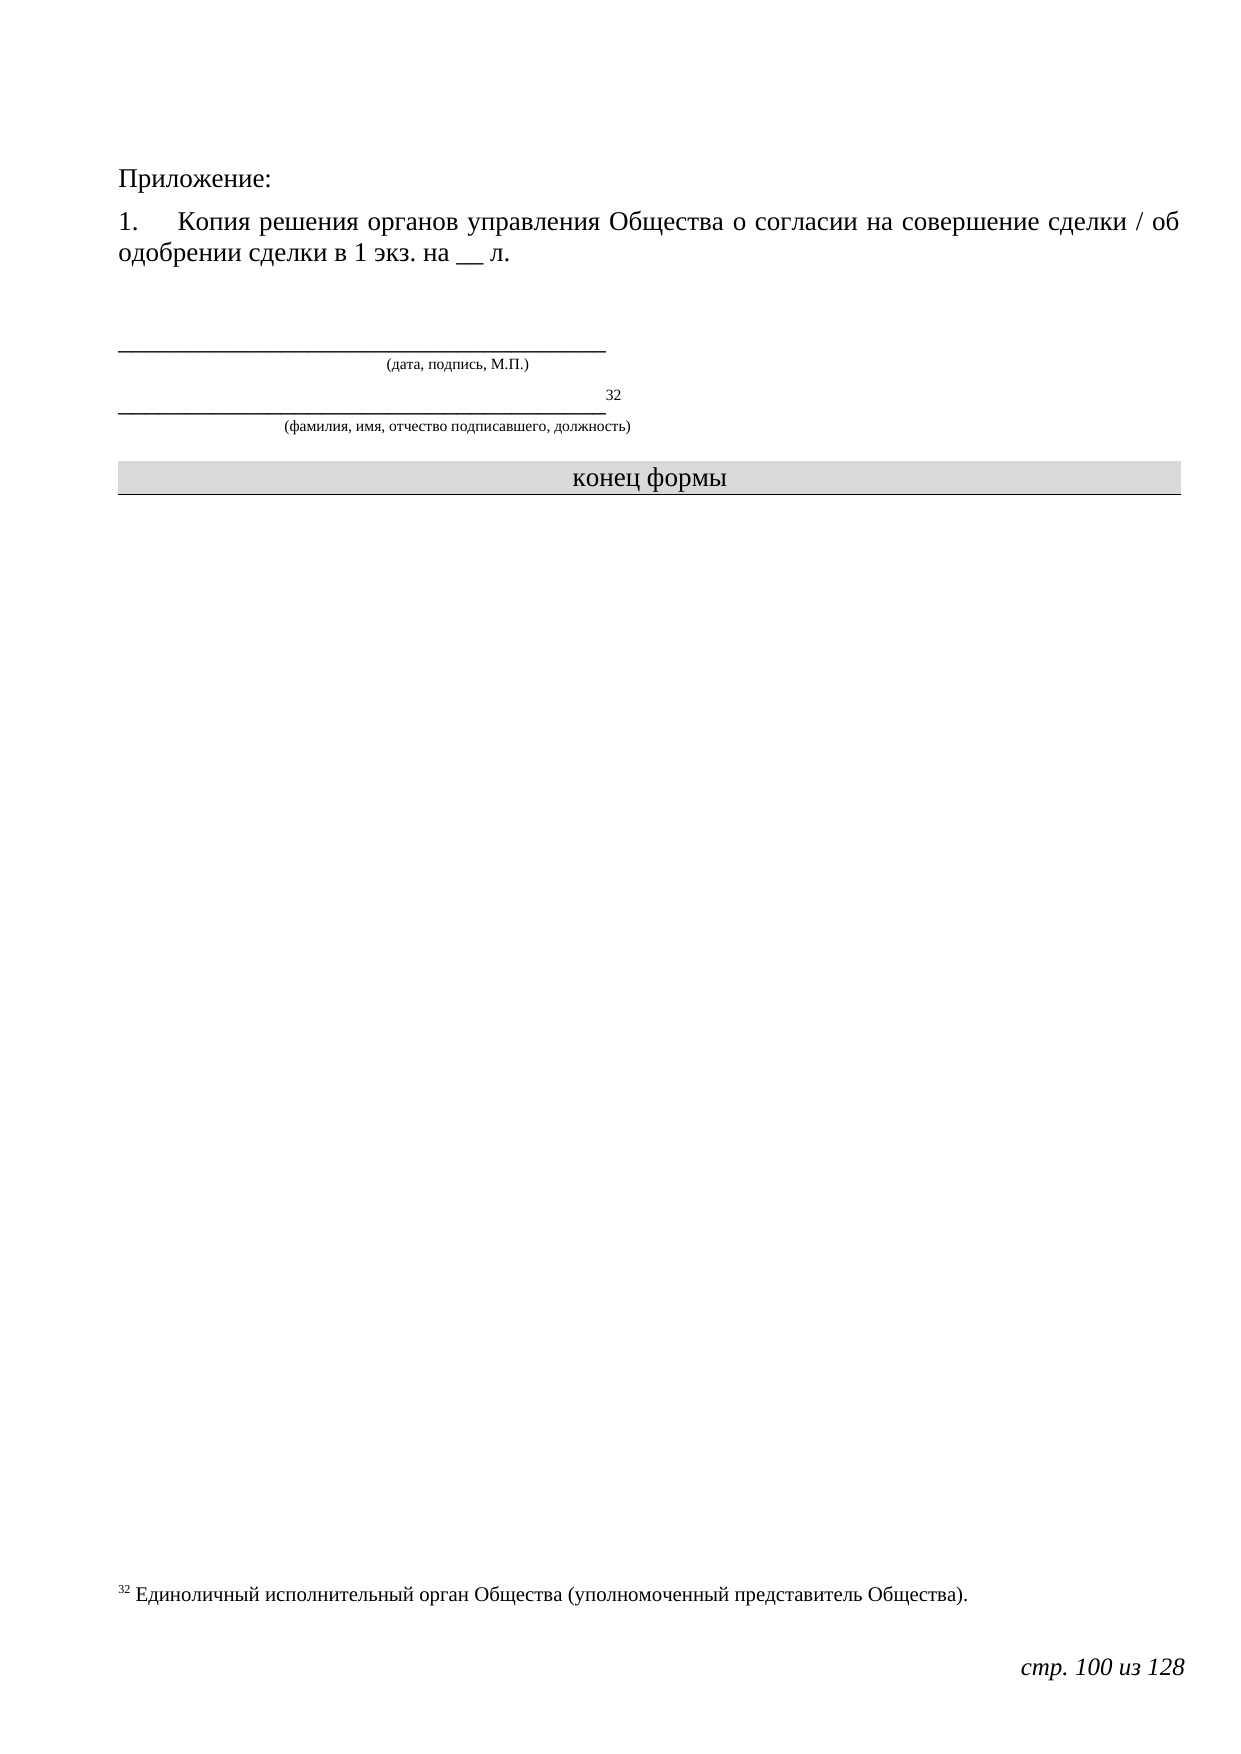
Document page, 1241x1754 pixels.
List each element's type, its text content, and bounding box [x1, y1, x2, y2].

text ____________________________________ [118, 324, 1181, 355]
text ____________________________________ [118, 386, 1181, 417]
text (дата, подпись, М.П.) [118, 355, 797, 386]
text Приложение: [118, 162, 1181, 193]
text конец формы [118, 461, 1181, 494]
text 1. Копия решения органов управления Общества о согласии на совершение сделки / об одобрении сделки в 1 экз. на __ л. [118, 205, 1181, 268]
text (фамилия, имя, отчество подписавшего, должность) [118, 417, 797, 448]
